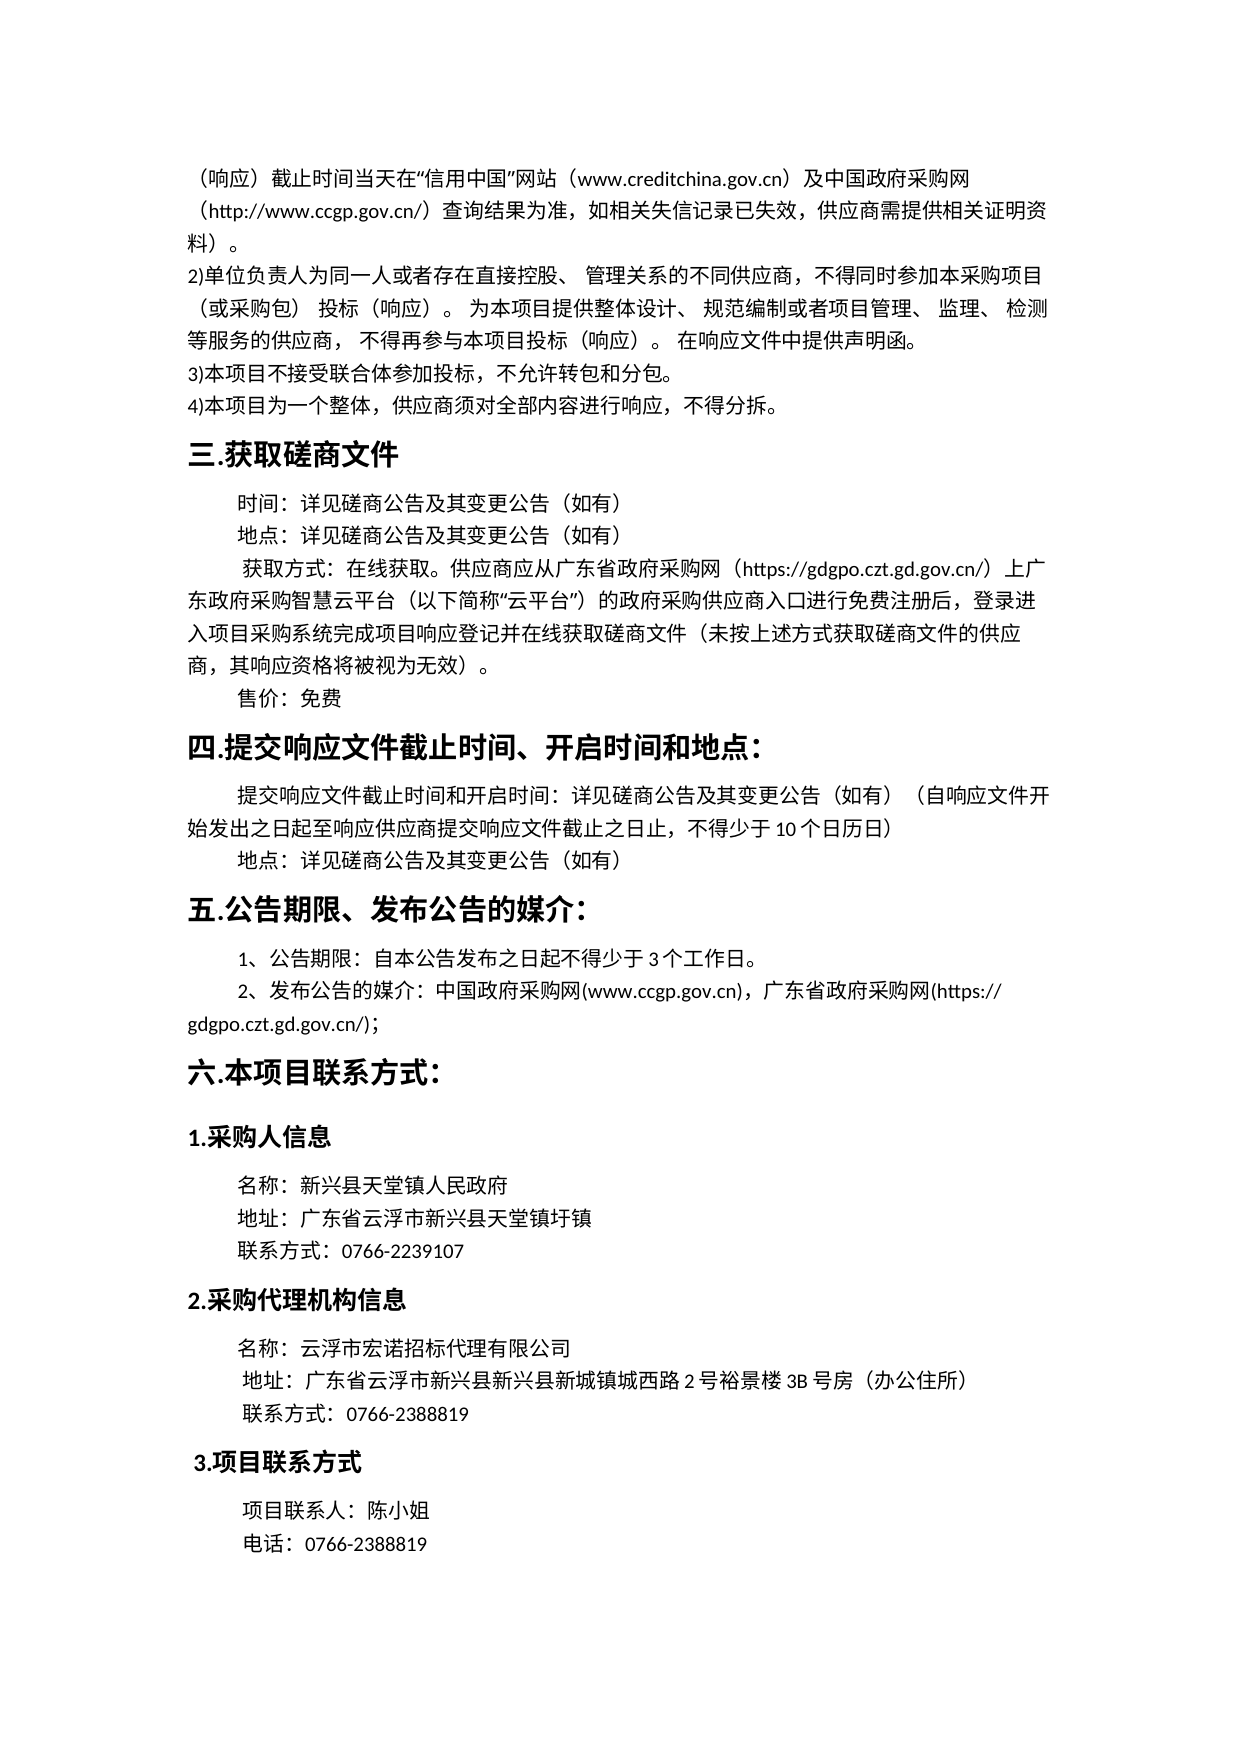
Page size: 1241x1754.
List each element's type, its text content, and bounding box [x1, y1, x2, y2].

text 2.采购代理机构信息 [187, 1267, 1053, 1332]
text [187, 162, 1053, 259]
text 售价：免费 [187, 682, 1053, 714]
text 1.采购人信息 [187, 1104, 1053, 1169]
text 3.项目联系方式 [187, 1429, 1053, 1494]
text 五.公告期限、发布公告的媒介： [187, 877, 1053, 942]
text 联系方式：0766-2388819 [187, 1397, 1053, 1429]
text 名称：云浮市宏诺招标代理有限公司 [187, 1332, 1053, 1364]
text 3)本项目不接受联合体参加投标，不允许转包和分包。 [187, 357, 1053, 389]
text 地点：详见磋商公告及其变更公告（如有） [187, 844, 1053, 877]
text 六.本项目联系方式： [187, 1039, 1053, 1104]
text 地址：广东省云浮市新兴县天堂镇圩镇 [187, 1202, 1053, 1234]
text 电话：0766-2388819 [187, 1527, 1053, 1559]
text 名称：新兴县天堂镇人民政府 [187, 1169, 1053, 1202]
text 2)单位负责人为同一人或者存在直接控股、 管理关系的不同供应商，不得同时参加本采购项目（或采购包） 投标（响应）。 为本项目提供整体设计、 规范编制或者项目管理、 监理、 检测等服务的供应商， 不得再参与本项目投标（响应）。 在响应文件中提供声明函。 [187, 259, 1053, 357]
text 地址：广东省云浮市新兴县新兴县新城镇城西路2号裕景楼3B号房（办公住所） [187, 1364, 1053, 1397]
text 四.提交响应文件截止时间、开启时间和地点： [187, 714, 1053, 779]
text 获取方式：在线获取。供应商应从广东省政府采购网（https://gdgpo.czt.gd.gov.cn/）上广东政府采购智慧云平台（以下简称“云平台”）的政府采购供应商入口进行免费注册后，登录进入项目采购系统完成项目响应登记并在线获取磋商文件（未按上述方式获取磋商文件的供应商，其响应资格将被视为无效）。 [187, 552, 1053, 682]
text 地点：详见磋商公告及其变更公告（如有） [187, 519, 1053, 552]
text 时间：详见磋商公告及其变更公告（如有） [187, 487, 1053, 519]
text 三.获取磋商文件 [187, 422, 1053, 487]
text 项目联系人：陈小姐 [187, 1494, 1053, 1527]
text 提交响应文件截止时间和开启时间：详见磋商公告及其变更公告（如有）（自响应文件开始发出之日起至响应供应商提交响应文件截止之日止，不得少于10个日历日） [187, 779, 1053, 844]
text 1、公告期限：自本公告发布之日起不得少于3个工作日。 [187, 942, 1053, 974]
text 2、发布公告的媒介：中国政府采购网(www.ccgp.gov.cn)，广东省政府采购网(https://gdgpo.czt.gd.gov.cn/)； [187, 974, 1053, 1039]
text 联系方式：0766-2239107 [187, 1234, 1053, 1267]
text 4)本项目为一个整体，供应商须对全部内容进行响应，不得分拆。 [187, 389, 1053, 422]
